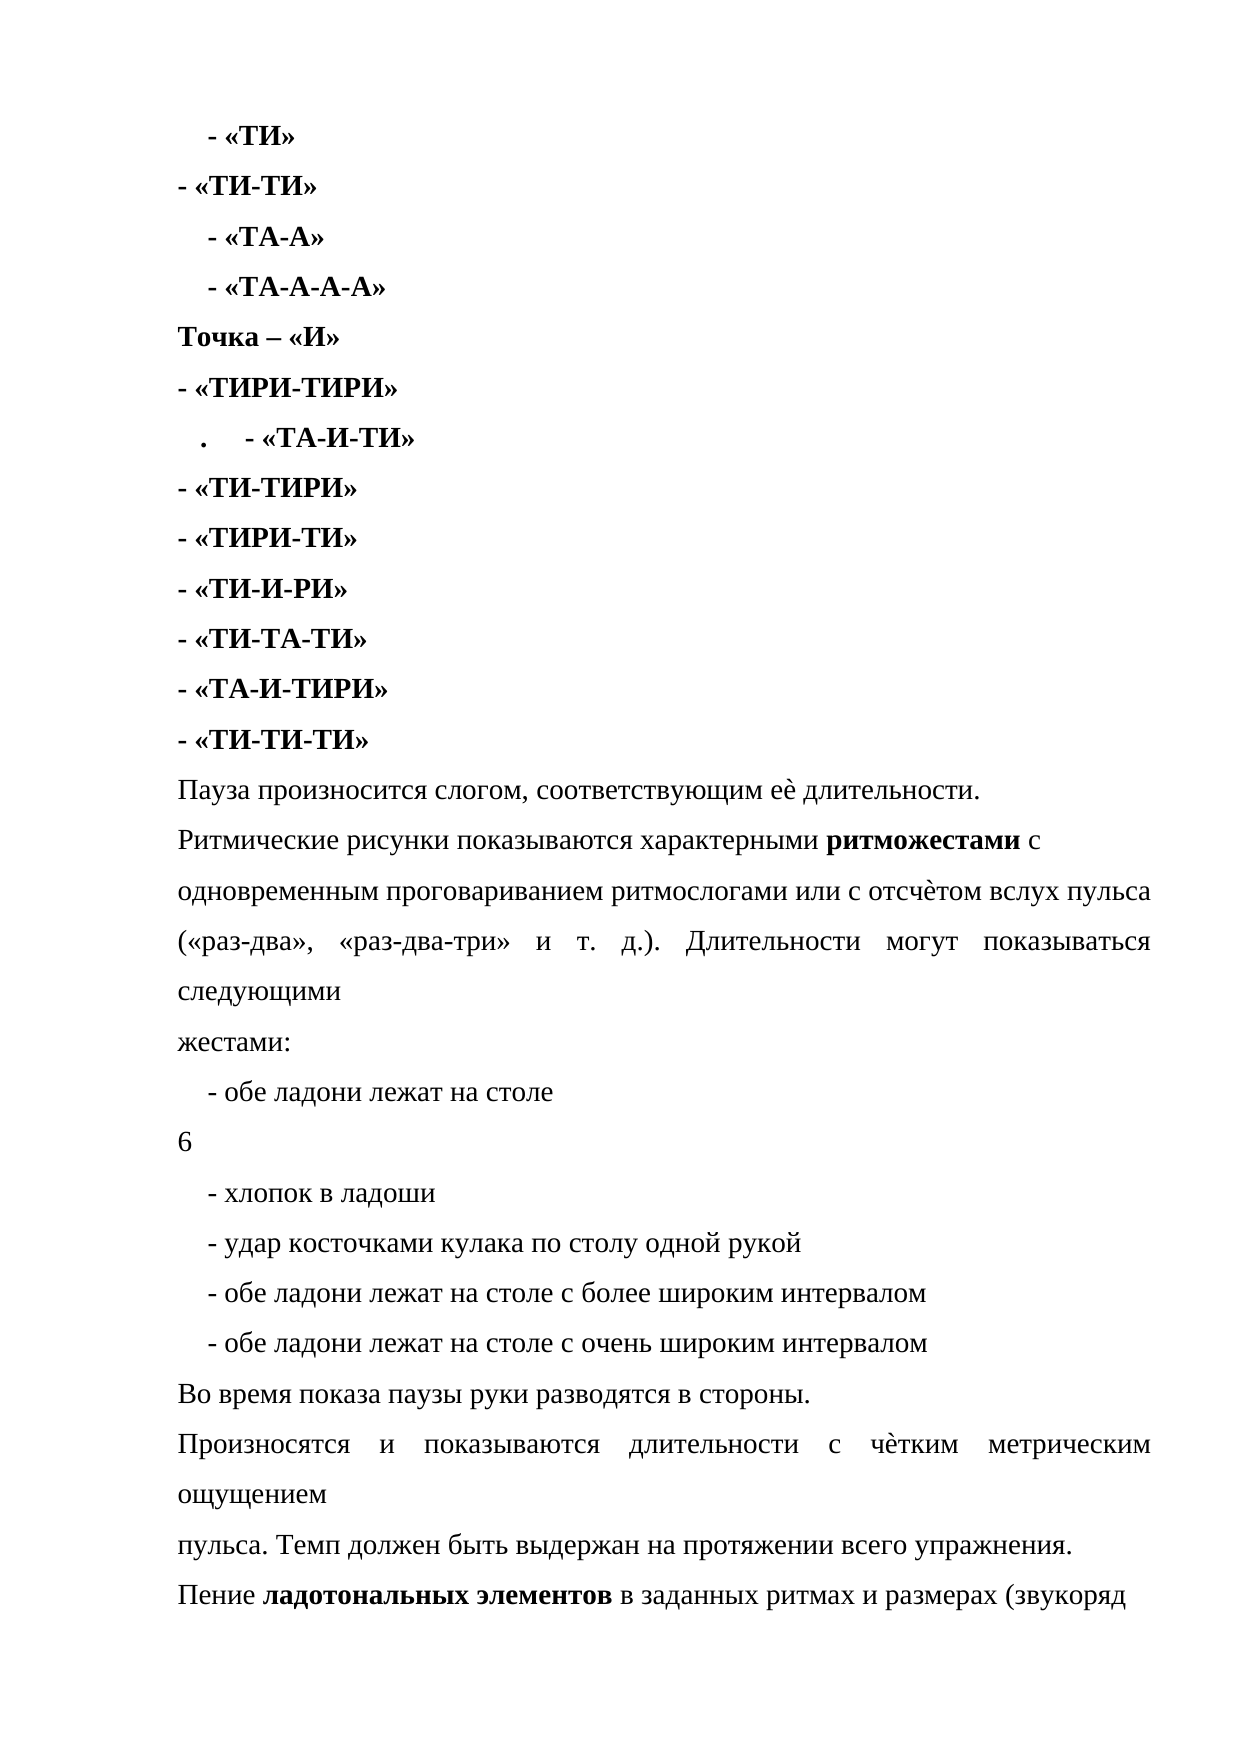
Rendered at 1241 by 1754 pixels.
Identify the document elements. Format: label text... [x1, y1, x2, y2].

text  - «ТА-А-А-А» [177, 269, 1152, 303]
text Ритмические рисунки показываются характерными ритможестами с [177, 822, 1152, 856]
text Точка – «И» [177, 319, 1152, 353]
text  - «ТИ» [177, 118, 1152, 152]
text - «ТИ-ТА-ТИ» [177, 621, 1152, 655]
text - «ТА-И-ТИРИ» [177, 672, 1152, 705]
text Во время показа паузы руки разводятся в стороны. [177, 1376, 1152, 1409]
text Пение ладотональных элементов в заданных ритмах и размерах (звукоряд [177, 1577, 1152, 1611]
text Произносятся и показываются длительности с чѐтким метрическим ощущением [177, 1426, 1152, 1510]
text одновременным проговариванием ритмослогами или с отсчѐтом вслух пульса [177, 873, 1152, 906]
text 6 [177, 1124, 1152, 1158]
text - «ТИ-ТИ-ТИ» [177, 722, 1152, 755]
text .  - «ТА-И-ТИ» [177, 420, 1152, 453]
text - «ТИ-ТИ» [177, 168, 1152, 202]
text - «ТИРИ-ТИ» [177, 521, 1152, 554]
text  - хлопок в ладоши [177, 1175, 1152, 1208]
text  - удар косточками кулака по столу одной рукой [177, 1225, 1152, 1258]
text  - «ТА-А» [177, 219, 1152, 252]
text Пауза произносится слогом, соответствующим еѐ длительности. [177, 772, 1152, 806]
text - «ТИ-И-РИ» [177, 571, 1152, 604]
text - «ТИ-ТИРИ» [177, 470, 1152, 504]
text  - обе ладони лежат на столе с очень широким интервалом [177, 1326, 1152, 1359]
text пульса. Темп должен быть выдержан на протяжении всего упражнения. [177, 1527, 1152, 1560]
text - «ТИРИ-ТИРИ» [177, 370, 1152, 403]
text («раз-два», «раз-два-три» и т. д.). Длительности могут показываться следующими [177, 923, 1152, 1007]
text жестами: [177, 1024, 1152, 1057]
text  - обе ладони лежат на столе с более широким интервалом [177, 1275, 1152, 1309]
text  - обе ладони лежат на столе [177, 1074, 1152, 1108]
